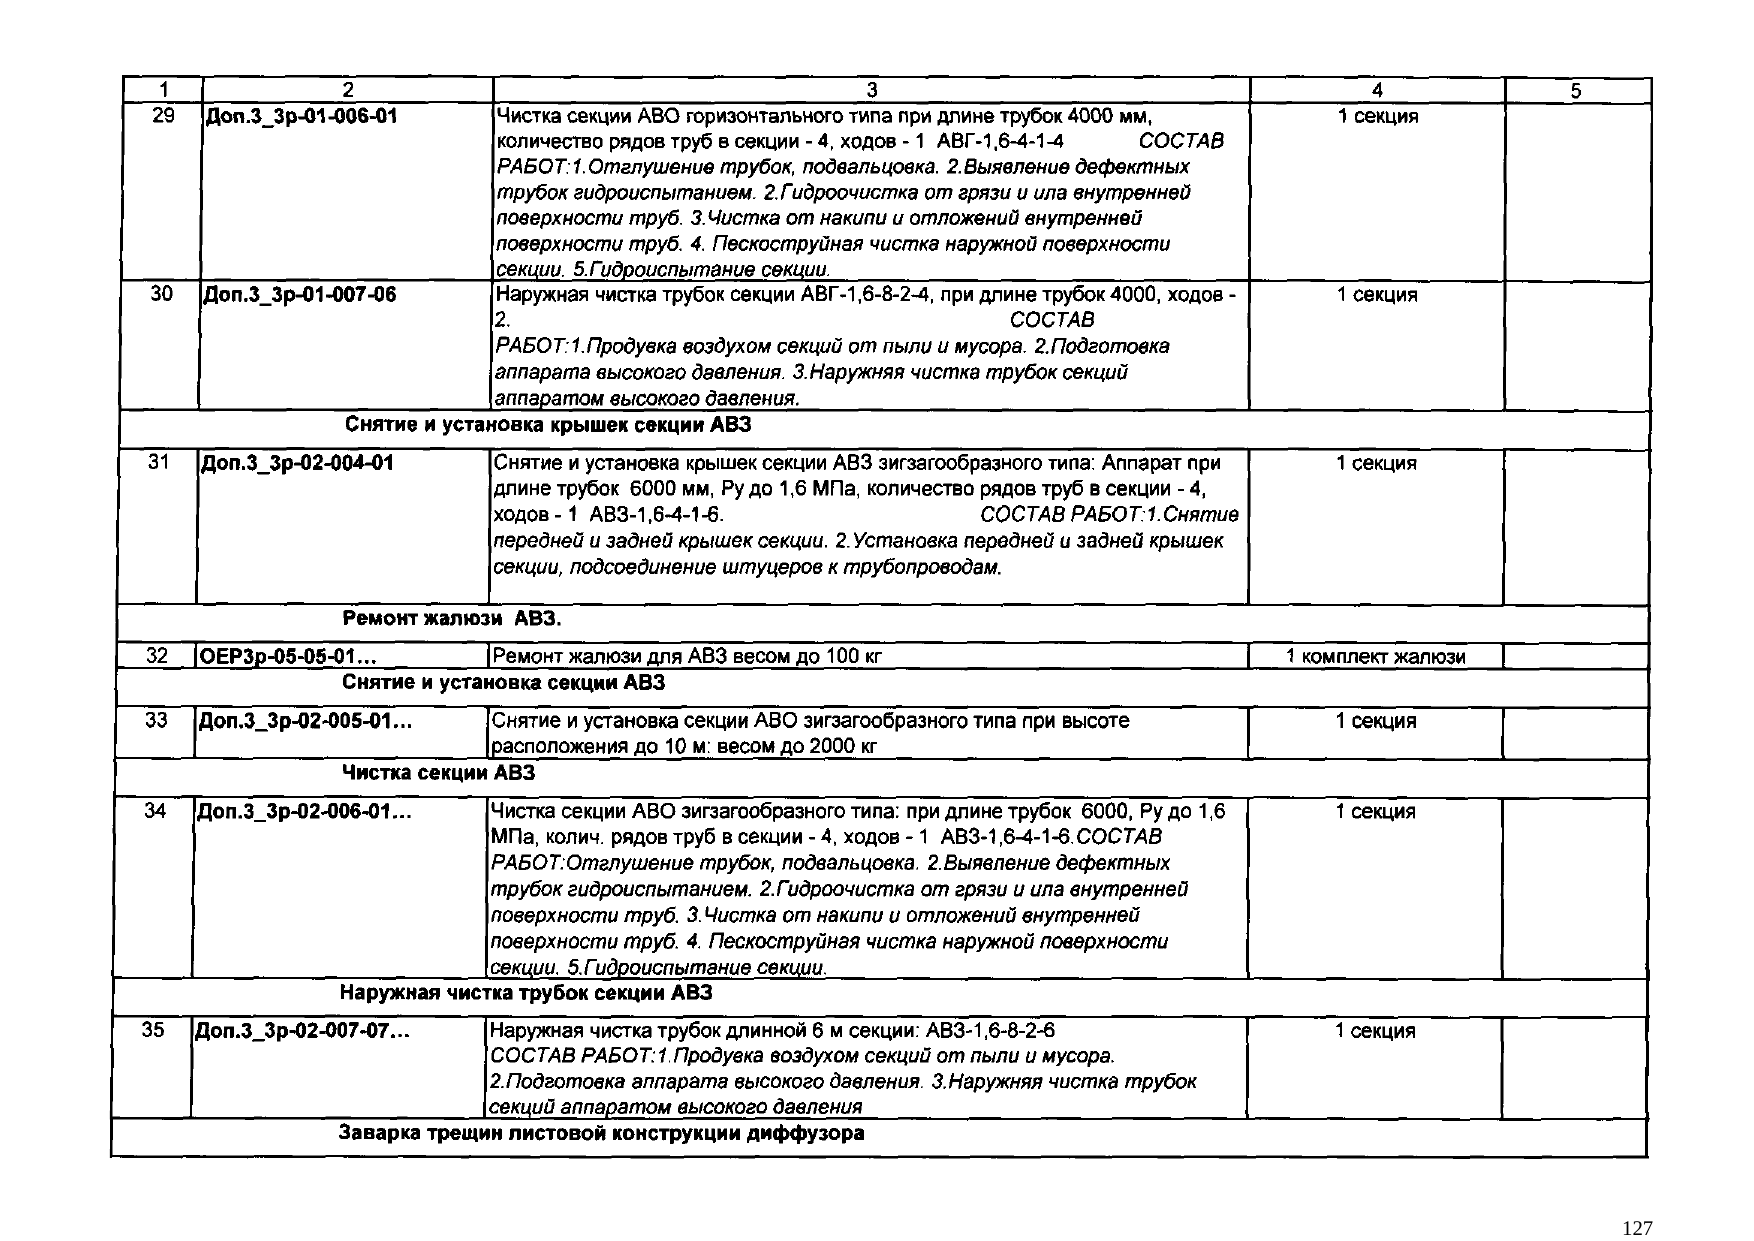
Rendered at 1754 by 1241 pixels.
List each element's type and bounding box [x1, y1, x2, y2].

picture [109, 74, 1653, 1159]
